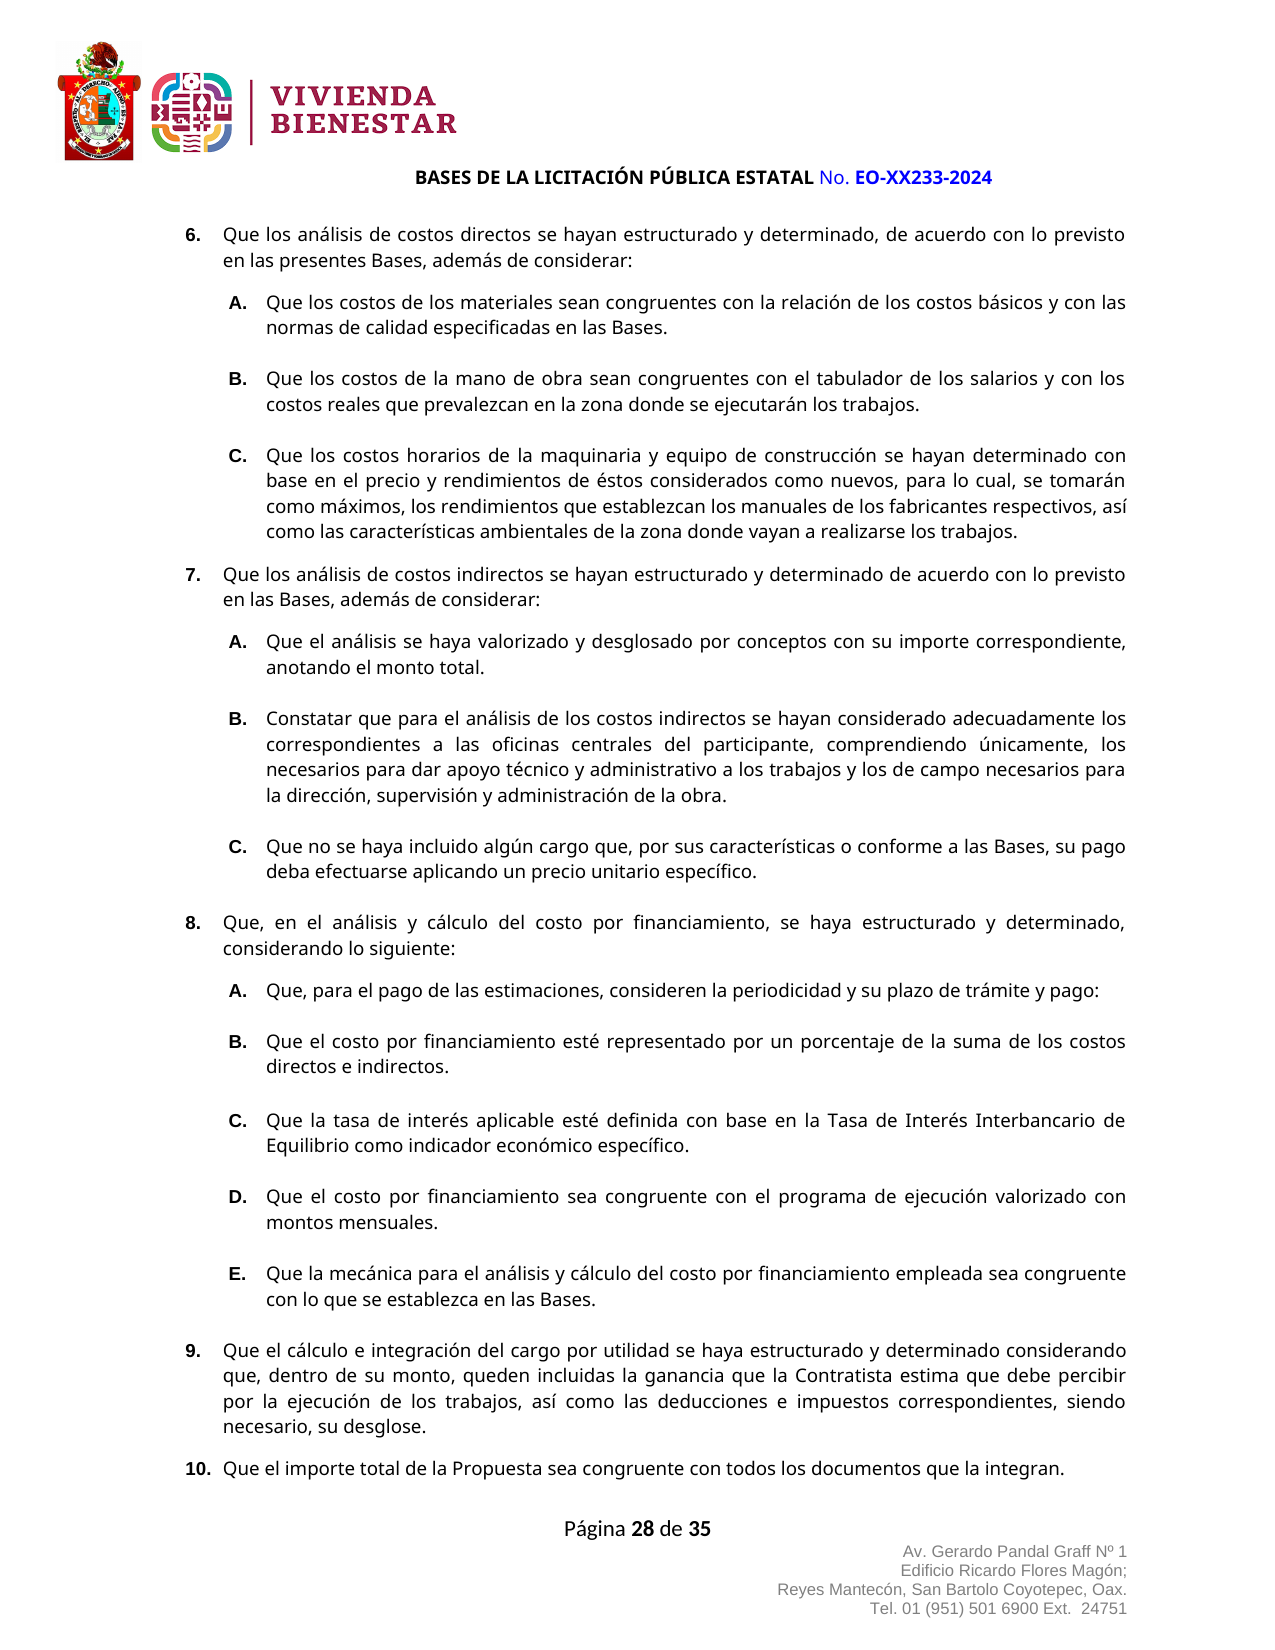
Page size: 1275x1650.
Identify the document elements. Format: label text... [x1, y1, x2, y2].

list Que el análisis se haya valorizado y desglosado por conceptos con su importe correspondiente, anotando el monto total. [228, 629, 1127, 680]
list Que el costo por financiamiento esté representado por un porcentaje de la suma de los costos directos e indirectos. [228, 1028, 1127, 1079]
list Que los costos de la mano de obra sean congruentes con el tabulador de los salarios y con los costos reales que prevalezcan en la zona donde se ejecutarán los trabajos. [228, 366, 1127, 417]
picture [55, 41, 143, 163]
list Que los costos horarios de la maquinaria y equipo de construcción se hayan determinado con base en el precio y rendimientos de éstos considerados como nuevos, para lo cual, se tomarán como máximos, los rendimientos que establezcan los manuales de los fabricantes respectivos, así como las características ambientales de la zona donde vayan a realizarse los trabajos. [228, 442, 1127, 544]
list Que no se haya incluido algún cargo que, por sus características o conforme a las Bases, su pago deba efectuarse aplicando un precio unitario específico. [228, 833, 1127, 884]
list Que la mecánica para el análisis y cálculo del costo por financiamiento empleada sea congruente con lo que se establezca en las Bases. [228, 1260, 1127, 1311]
list Que, para el pago de las estimaciones, consideren la periodicidad y su plazo de trámite y pago: [228, 977, 1127, 1003]
list Que el costo por financiamiento sea congruente con el programa de ejecución valorizado con montos mensuales. [228, 1184, 1127, 1235]
list Que el importe total de la Propuesta sea congruente con todos los documentos que la integran. [185, 1456, 1127, 1481]
list Que la tasa de interés aplicable esté definida con base en la Tasa de Interés Interbancario de Equilibrio como indicador económico específico. [228, 1107, 1127, 1158]
list Que, en el análisis y cálculo del costo por financiamiento, se haya estructurado y determinado, considerando lo siguiente: [185, 909, 1127, 961]
list Que los análisis de costos directos se hayan estructurado y determinado, de acuerdo con lo previsto en las presentes Bases, además de considerar: [185, 221, 1127, 272]
list Que los costos de los materiales sean congruentes con la relación de los costos básicos y con las normas de calidad especificadas en las Bases. [228, 289, 1127, 340]
list Que los análisis de costos indirectos se hayan estructurado y determinado de acuerdo con lo previsto en las Bases, además de considerar: [185, 561, 1127, 612]
list Que el cálculo e integración del cargo por utilidad se haya estructurado y determinado considerando que, dentro de su monto, queden incluidas la ganancia que la Contratista estima que debe percibir por la ejecución de los trabajos, así como las deducciones e impuestos correspondientes, siendo necesario, su desglose. [185, 1337, 1127, 1439]
picture [147, 64, 473, 161]
list Constatar que para el análisis de los costos indirectos se hayan considerado adecuadamente los correspondientes a las oficinas centrales del participante, comprendiendo únicamente, los necesarios para dar apoyo técnico y administrativo a los trabajos y los de campo necesarios para la dirección, supervisión y administración de la obra. [228, 705, 1127, 807]
